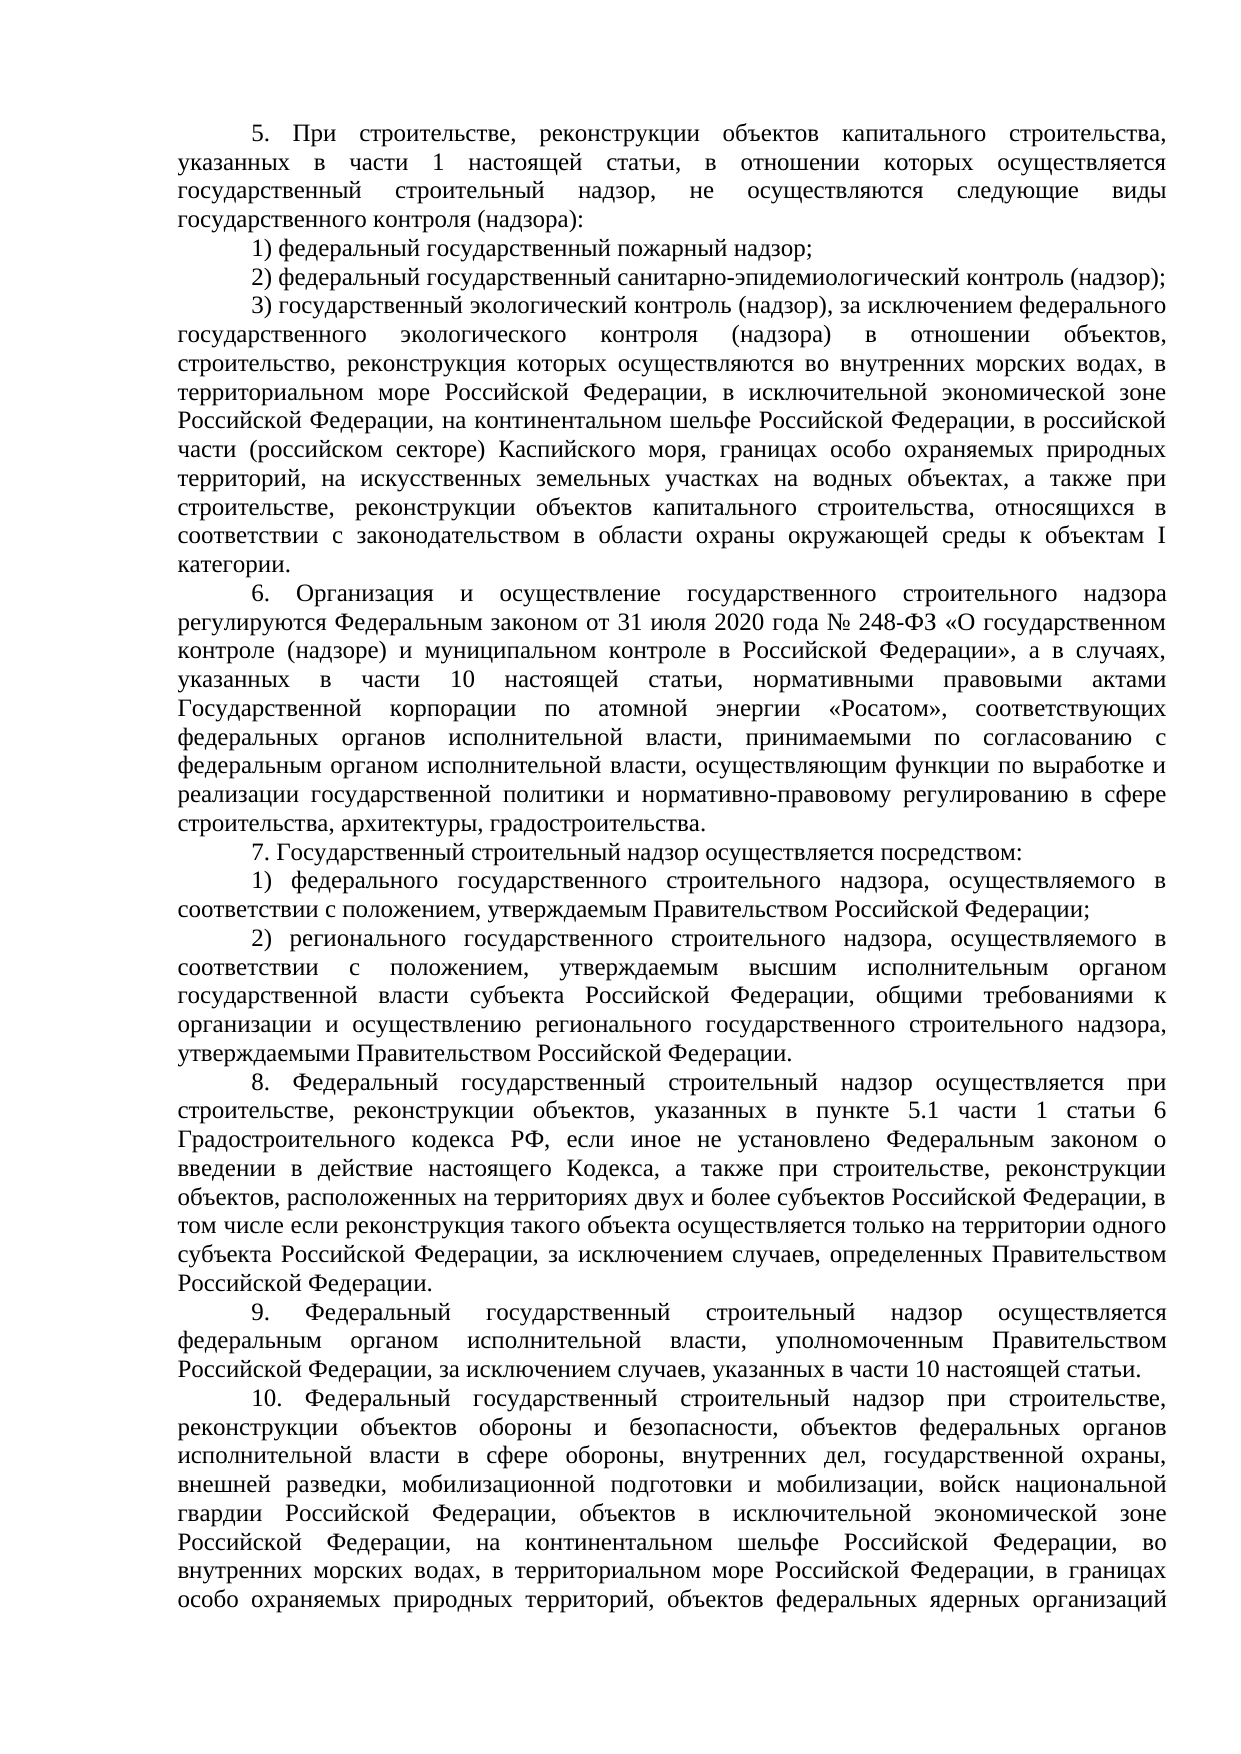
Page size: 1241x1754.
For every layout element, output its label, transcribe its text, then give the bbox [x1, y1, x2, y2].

text 6. Организация и осуществление государственного строительного надзора регулируются Федеральным законом от 31 июля 2020 года № 248-ФЗ «О государственном контроле (надзоре) и муниципальном контроле в Российской Федерации», а в случаях, указанных в части 10 настоящей статьи, нормативными правовыми актами Государственной корпорации по атомной энергии «Росатом», соответствующих федеральных органов исполнительной власти, принимаемыми по согласованию с федеральным органом исполнительной власти, осуществляющим функции по выработке и реализации государственной политики и нормативно-правовому регулированию в сфере строительства, архитектуры, градостроительства. [177, 578, 1167, 837]
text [177, 1383, 1167, 1613]
text 5. При строительстве, реконструкции объектов капитального строительства, указанных в части 1 настоящей статьи, в отношении которых осуществляется государственный строительный надзор, не осуществляются следующие виды государственного контроля (надзора): [177, 118, 1167, 233]
text 1) федерального государственного строительного надзора, осуществляемого в соответствии с положением, утверждаемым Правительством Российской Федерации; [177, 866, 1167, 923]
text 3) государственный экологический контроль (надзор), за исключением федерального государственного экологического контроля (надзора) в отношении объектов, строительство, реконструкция которых осуществляются во внутренних морских водах, в территориальном море Российской Федерации, в исключительной экономической зоне Российской Федерации, на континентальном шельфе Российской Федерации, в российской части (российском секторе) Каспийского моря, границах особо охраняемых природных территорий, на искусственных земельных участках на водных объектах, а также при строительстве, реконструкции объектов капитального строительства, относящихся в соответствии с законодательством в области охраны окружающей среды к объектам I категории. [177, 291, 1167, 578]
text 1) федеральный государственный пожарный надзор; [177, 233, 1167, 262]
text 8. Федеральный государственный строительный надзор осуществляется при строительстве, реконструкции объектов, указанных в пункте 5.1 части 1 статьи 6 Градостроительного кодекса РФ, если иное не установлено Федеральным законом о введении в действие настоящего Кодекса, а также при строительстве, реконструкции объектов, расположенных на территориях двух и более субъектов Российской Федерации, в том числе если реконструкция такого объекта осуществляется только на территории одного субъекта Российской Федерации, за исключением случаев, определенных Правительством Российской Федерации. [177, 1067, 1167, 1297]
text 2) регионального государственного строительного надзора, осуществляемого в соответствии с положением, утверждаемым высшим исполнительным органом государственной власти субъекта Российской Федерации, общими требованиями к организации и осуществлению регионального государственного строительного надзора, утверждаемыми Правительством Российской Федерации. [177, 923, 1167, 1067]
text 2) федеральный государственный санитарно-эпидемиологический контроль (надзор); [177, 262, 1167, 291]
text 7. Государственный строительный надзор осуществляется посредством: [177, 837, 1167, 866]
text 9. Федеральный государственный строительный надзор осуществляется федеральным органом исполнительной власти, уполномоченным Правительством Российской Федерации, за исключением случаев, указанных в части 10 настоящей статьи. [177, 1297, 1167, 1383]
